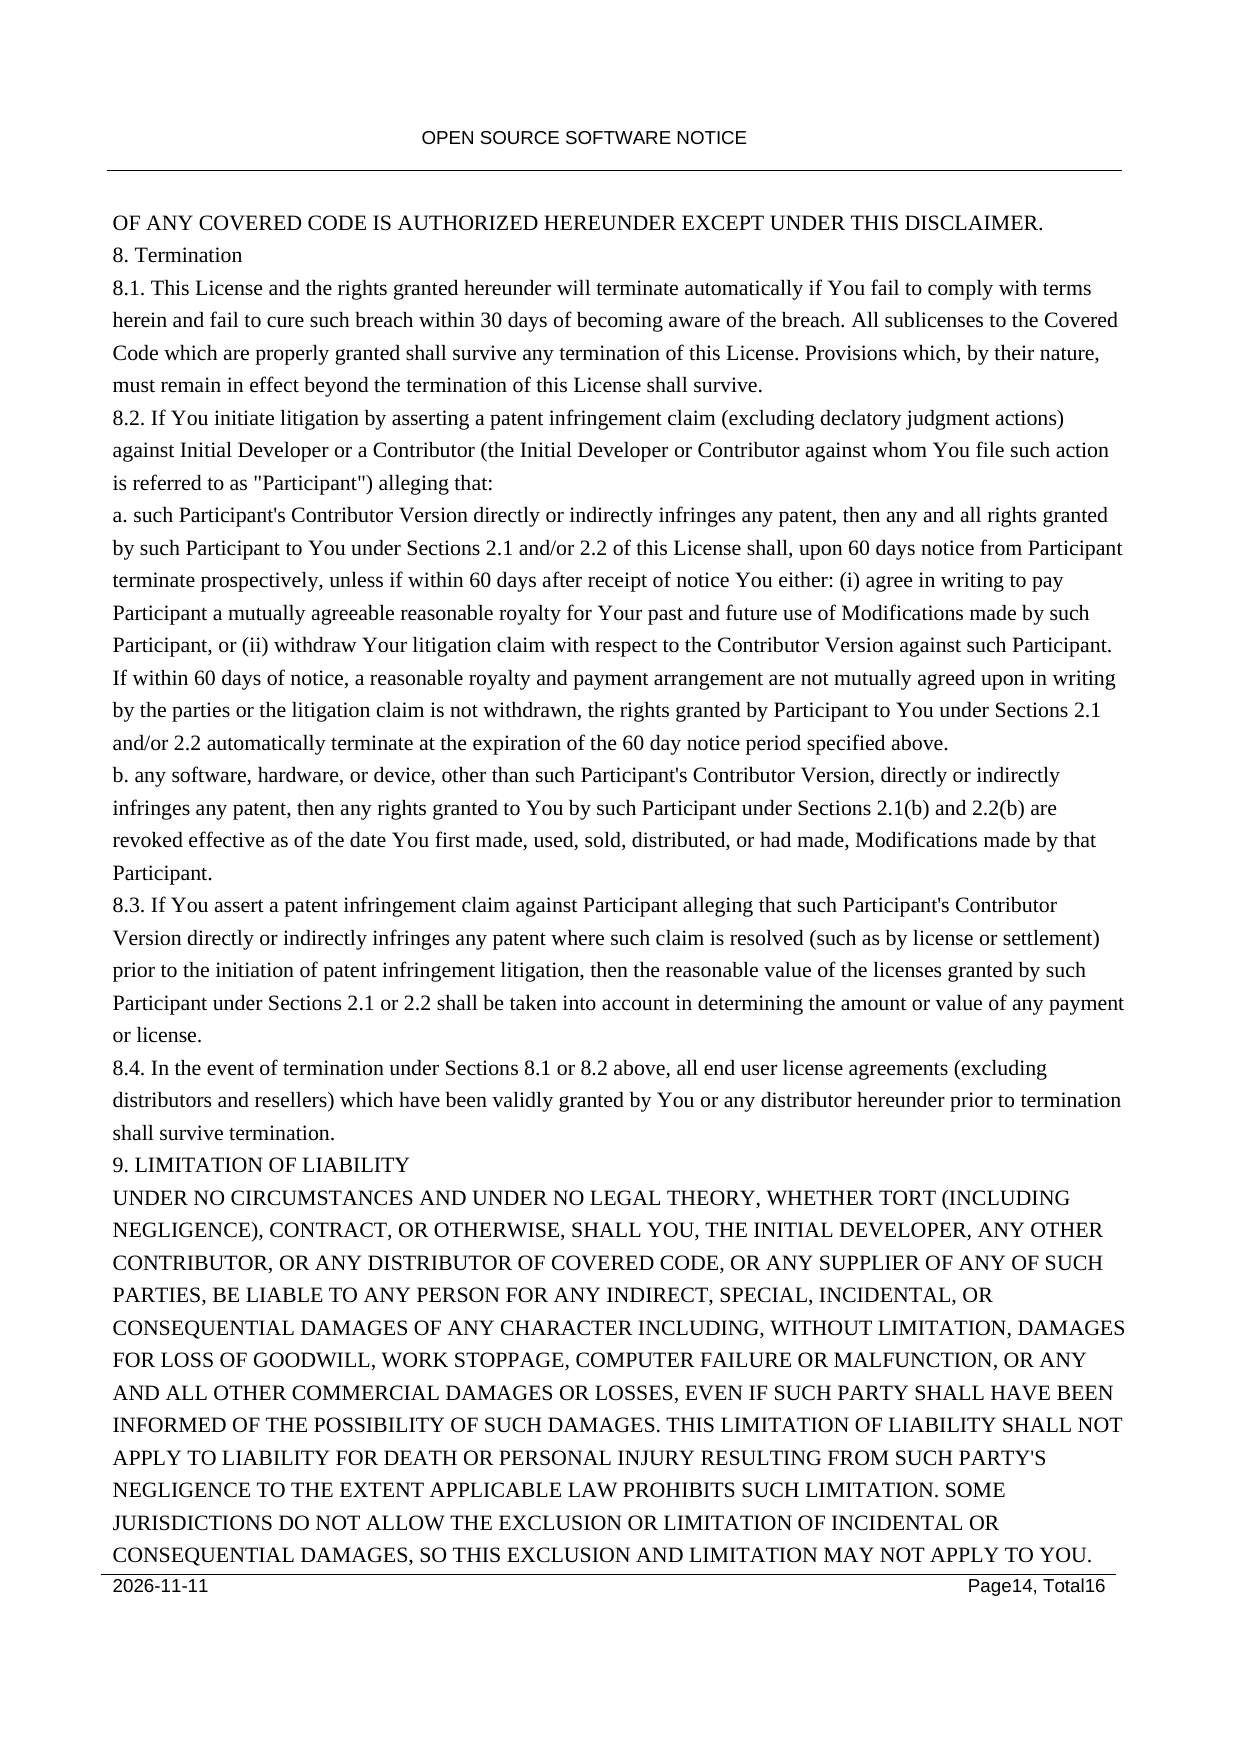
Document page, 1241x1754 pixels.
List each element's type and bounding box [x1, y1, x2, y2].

text [112, 206, 1128, 1571]
